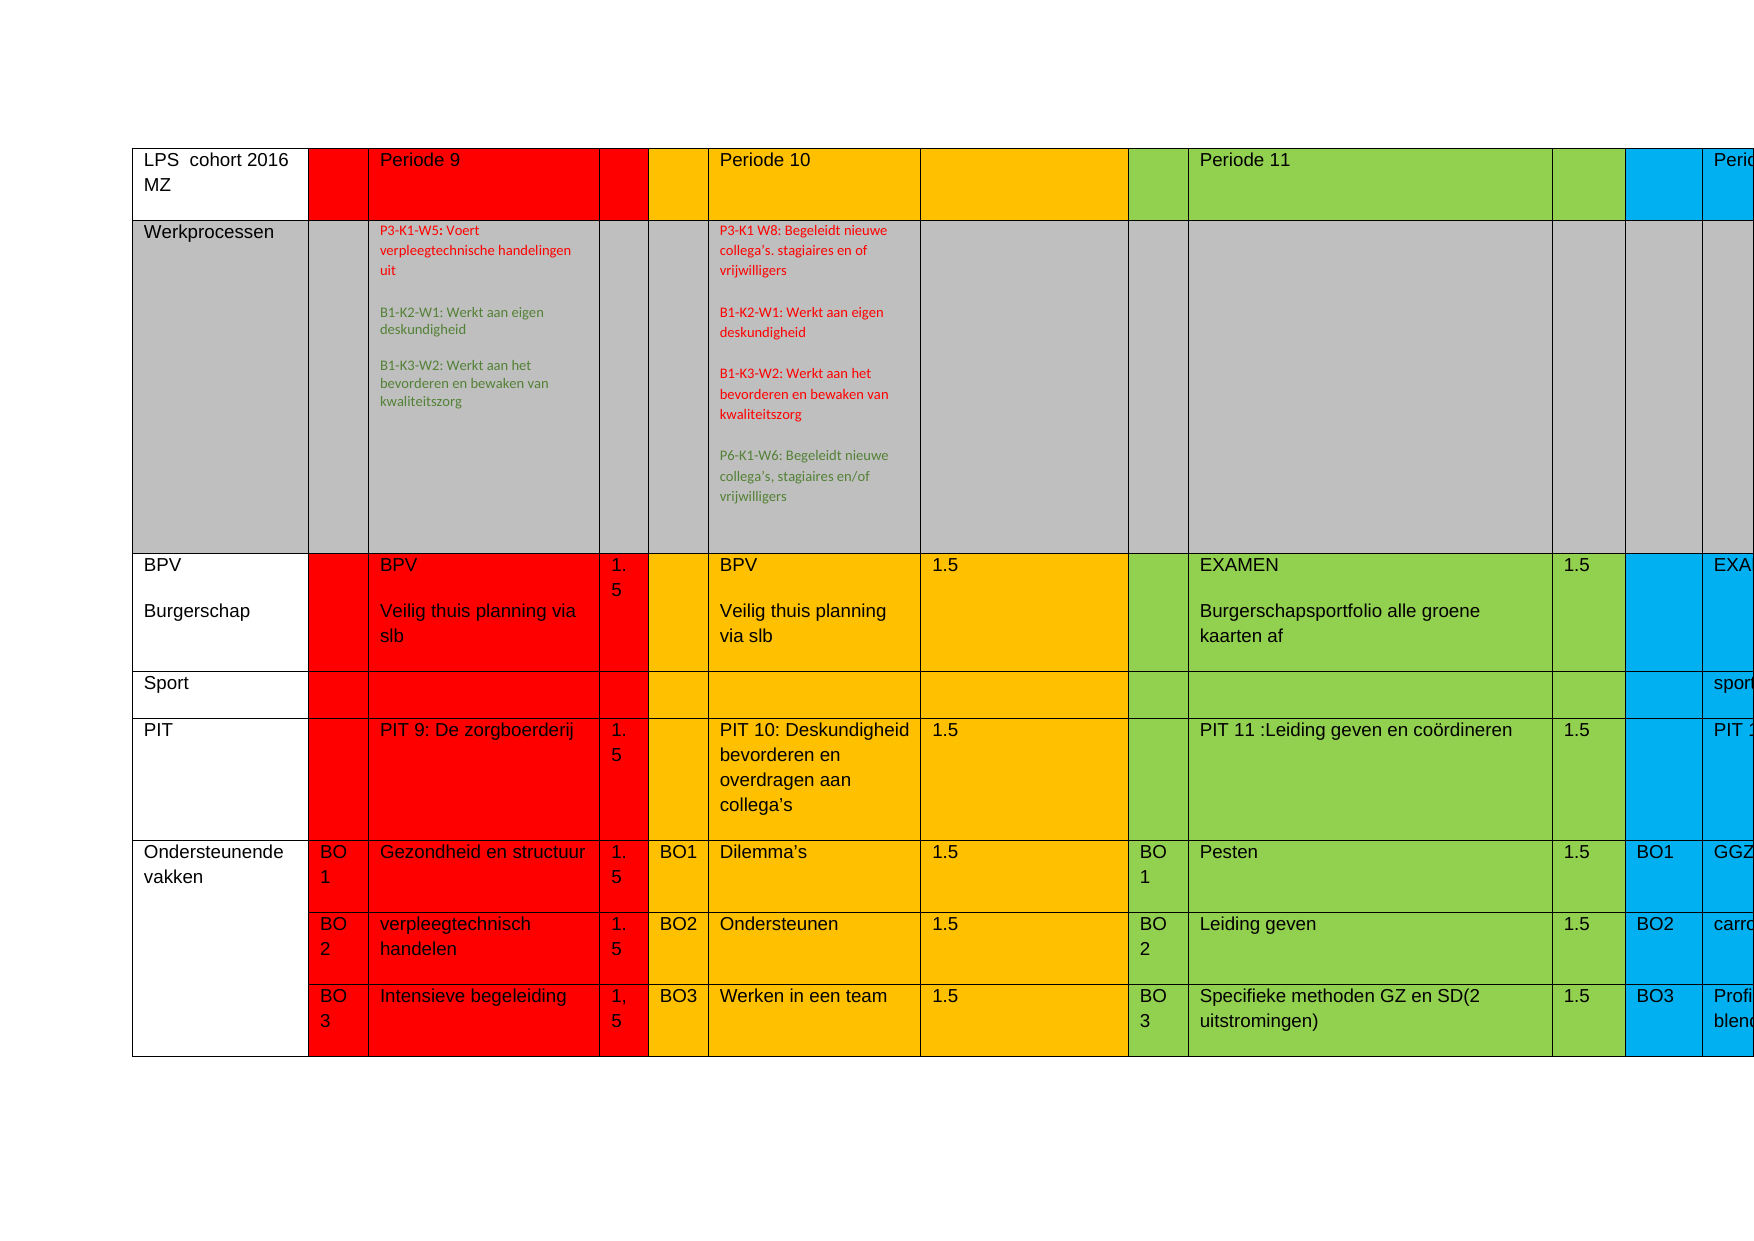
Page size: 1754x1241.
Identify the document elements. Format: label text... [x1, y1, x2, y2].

table_cell BO3 [309, 985, 368, 1056]
table_cell [921, 221, 1128, 553]
table_cell [649, 554, 708, 671]
table_header [649, 149, 708, 220]
table_header [600, 149, 648, 220]
table_cell PIT 12 A:Professionalisering [1703, 719, 1753, 840]
table_cell [1129, 554, 1188, 671]
table_cell Leiding geven [1189, 913, 1552, 984]
table_cell Gezondheid en structuur [369, 841, 599, 912]
table_cell 1.5 [921, 719, 1128, 840]
table_cell Intensieve begeleiding [369, 985, 599, 1056]
table_header Periode 10 [709, 149, 920, 220]
table_cell [600, 221, 648, 553]
table_cell 1.5 [1553, 554, 1625, 671]
table_cell Specifieke methoden GZ en SD(2 uitstromingen) [1189, 985, 1552, 1056]
table_cell [1129, 719, 1188, 840]
table_cell 1.5 [921, 985, 1128, 1056]
table_cell BPV Veilig thuis planning via slb [709, 554, 920, 671]
table_cell Profielboek/casuastiek/blended learning [1703, 985, 1753, 1056]
table_header Periode 12 [1703, 149, 1753, 220]
table_cell 1.5 [1553, 719, 1625, 840]
table_cell [1626, 672, 1702, 718]
table_cell Werkprocessen [133, 221, 308, 553]
table_header LPS cohort 2016 MZ [133, 149, 308, 220]
table_cell 1.5 [600, 841, 648, 912]
table_cell BO1 [1626, 841, 1702, 912]
table_cell [709, 672, 920, 718]
table_cell BO2 [309, 913, 368, 984]
table_cell [309, 672, 368, 718]
table_cell 1.5 [921, 913, 1128, 984]
table_cell [649, 719, 708, 840]
table_cell [600, 672, 648, 718]
table_cell [1626, 221, 1702, 553]
table_cell Ondersteunen [709, 913, 920, 984]
table_cell BO1 [649, 841, 708, 912]
table_cell [1189, 221, 1552, 553]
table_cell BO3 [1626, 985, 1702, 1056]
table_cell [369, 672, 599, 718]
table_header Periode 11 [1189, 149, 1552, 220]
table_cell EXAMEN [1703, 554, 1753, 671]
table_cell GGZ academie [1703, 841, 1753, 912]
table_cell Ondersteunende vakken [133, 841, 308, 1056]
table_header [1626, 149, 1702, 220]
table_cell BO3 [649, 985, 708, 1056]
table_cell EXAMEN Burgerschapsportfolio alle groene kaarten af [1189, 554, 1552, 671]
table_cell 1,5 [600, 985, 648, 1056]
table_cell 1.5 [1553, 985, 1625, 1056]
table_cell carrousel [1703, 913, 1753, 984]
table_cell PIT 10: Deskundigheid bevorderen en overdragen aan collega’s [709, 719, 920, 840]
table_cell [1129, 672, 1188, 718]
table_cell Werken in een team [709, 985, 920, 1056]
table_cell BO3 [1129, 985, 1188, 1056]
table_cell 1.5 [600, 554, 648, 671]
table_cell BO2 [1626, 913, 1702, 984]
table_cell [309, 719, 368, 840]
table_cell BO1 [309, 841, 368, 912]
table_cell BPV Veilig thuis planning via slb [369, 554, 599, 671]
table_cell 1.5 [1553, 913, 1625, 984]
table_cell verpleegtechnisch handelen [369, 913, 599, 984]
table_cell [1626, 719, 1702, 840]
table_cell [1129, 221, 1188, 553]
table_cell [1189, 672, 1552, 718]
table_cell BO1 [1129, 841, 1188, 912]
table_cell PIT 11 :Leiding geven en coördineren [1189, 719, 1552, 840]
table_header [921, 149, 1128, 220]
table_header [309, 149, 368, 220]
table_cell BO2 [1129, 913, 1188, 984]
table_cell Sport [133, 672, 308, 718]
table_header [1553, 149, 1625, 220]
table_cell Dilemma’s [709, 841, 920, 912]
table_cell [921, 672, 1128, 718]
table_header Periode 9 [369, 149, 599, 220]
table_cell PIT 9: De zorgboerderij [369, 719, 599, 840]
table_cell 1.5 [600, 719, 648, 840]
table_cell [1703, 221, 1753, 553]
table_cell [649, 672, 708, 718]
table_cell Pesten [1189, 841, 1552, 912]
table_cell [649, 221, 708, 553]
table_cell 1.5 [921, 841, 1128, 912]
table_cell 1.5 [1553, 841, 1625, 912]
table_cell 1.5 [921, 554, 1128, 671]
table_cell P3-K1 W8: Begeleidt nieuwe collega’s. stagiaires en of vrijwilligers B1-K2-W1: Werkt aan eigen deskundigheid B1-K3-W2: Werkt aan het bevorderen en bewaken van kwaliteitszorg P6-K1-W6: Begeleidt nieuwe collega’s, stagiaires en/of vrijwilligers [709, 221, 920, 553]
table_cell 1.5 [600, 913, 648, 984]
table_cell [1553, 221, 1625, 553]
table_cell PIT [133, 719, 308, 840]
table_cell BO2 [649, 913, 708, 984]
table_header [1129, 149, 1188, 220]
table_cell [309, 221, 368, 553]
table_cell sport [1703, 672, 1753, 718]
table_cell BPV Burgerschap [133, 554, 308, 671]
table_cell [1553, 672, 1625, 718]
table_cell [309, 554, 368, 671]
table_cell P3-K1-W5: Voert verpleegtechnische handelingen uit B1-K2-W1: Werkt aan eigen deskundigheid B1-K3-W2: Werkt aan het bevorderen en bewaken van kwaliteitszorg [369, 221, 599, 553]
table_cell [1626, 554, 1702, 671]
